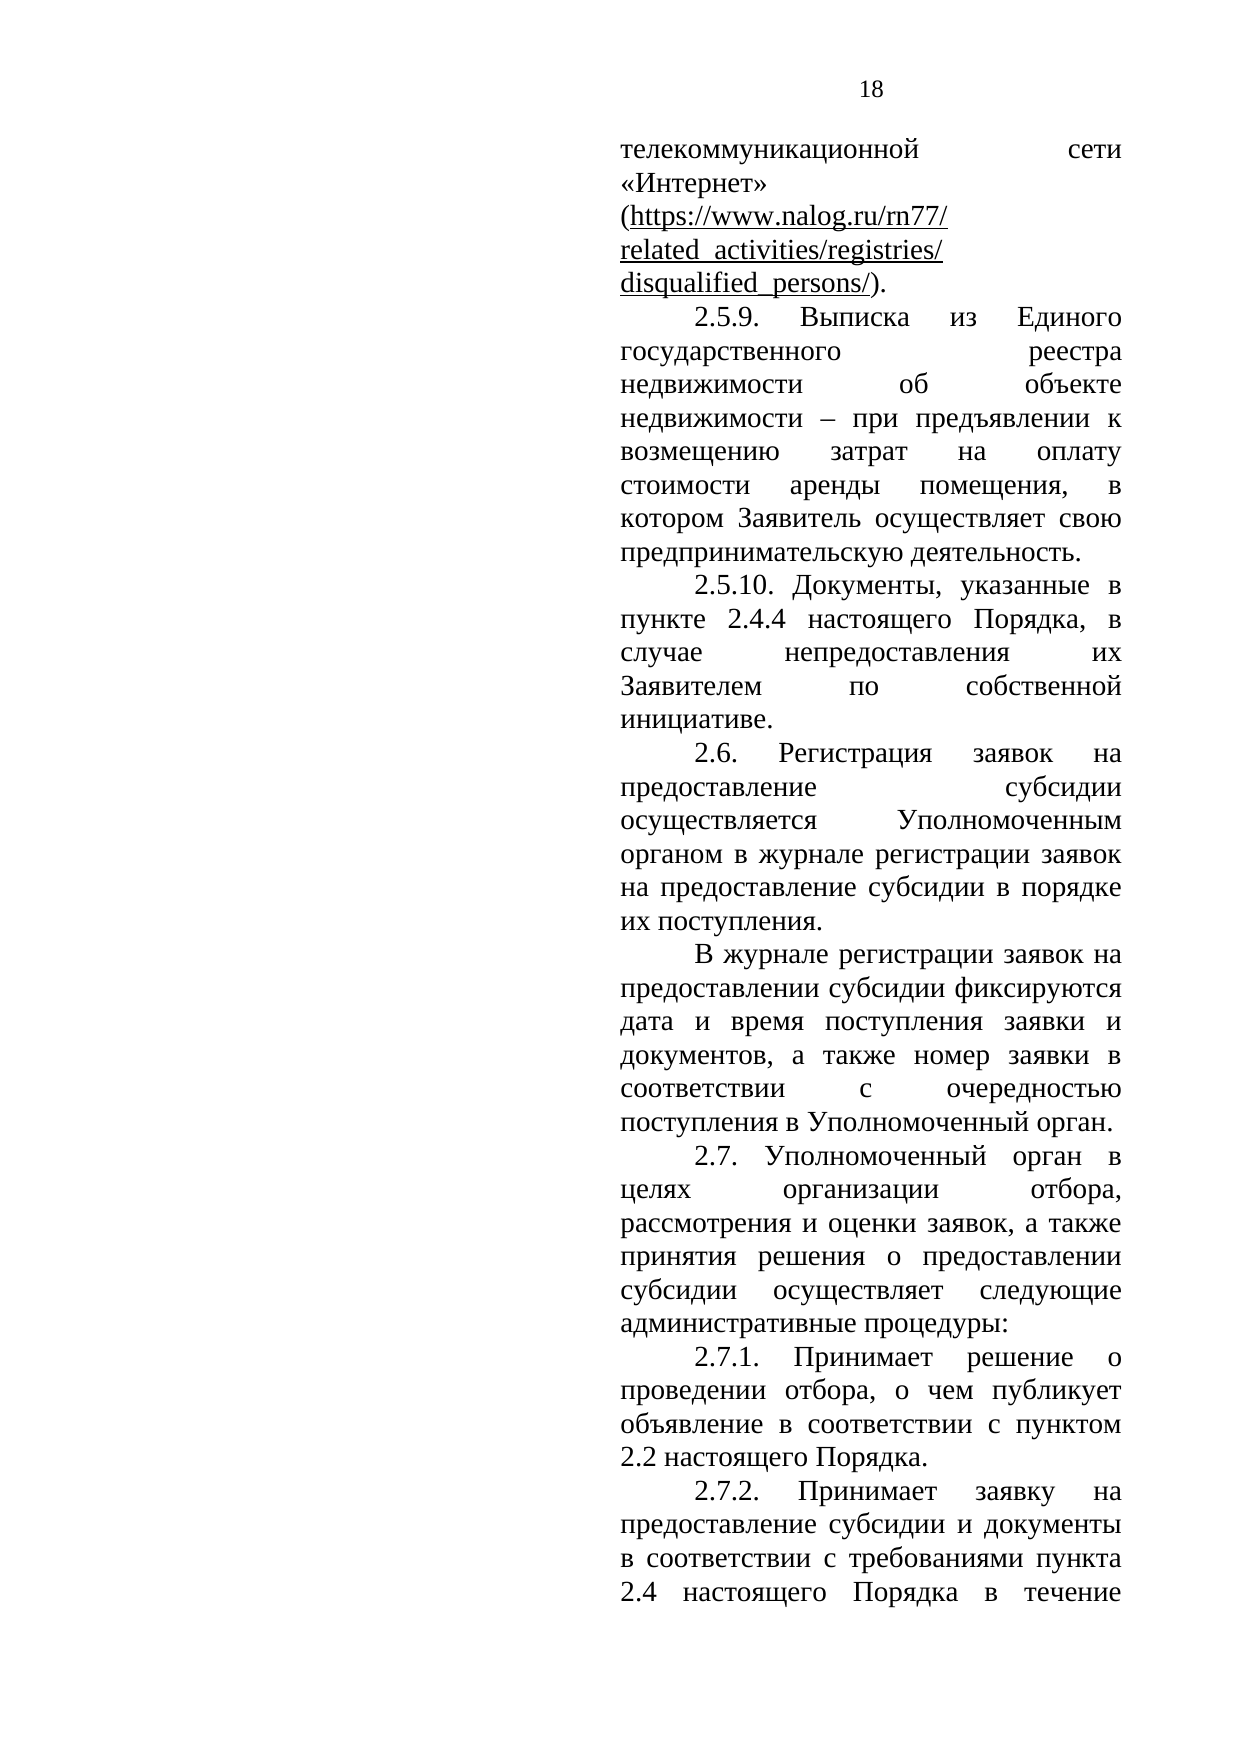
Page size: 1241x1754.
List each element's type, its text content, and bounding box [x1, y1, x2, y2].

text 2.5.10. Документы, указанные в пункте 2.4.4 настоящего Порядка, в случае непредоставления их Заявителем по собственной инициативе. [620, 567, 1122, 735]
text 2.5.9. Выписка из Единого государственного реестра недвижимости об объекте недвижимости – при предъявлении к возмещению затрат на оплату стоимости аренды помещения, в котором Заявитель осуществляет свою предпринимательскую деятельность. [620, 299, 1122, 567]
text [620, 1473, 1122, 1607]
text 2.6. Регистрация заявок на предоставление субсидии осуществляется Уполномоченным органом в журнале регистрации заявок на предоставление субсидии в порядке их поступления. [620, 735, 1122, 936]
text 2.7.1. Принимает решение о проведении отбора, о чем публикует объявление в соответствии с пунктом 2.2 настоящего Порядка. [620, 1339, 1122, 1473]
text (https://www.nalog.ru/rn77/related_activities/registries/disqualified_persons/). [620, 198, 1122, 299]
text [620, 131, 1122, 198]
text 2.7. Уполномоченный орган в целях организации отбора, рассмотрения и оценки заявок, а также принятия решения о предоставлении субсидии осуществляет следующие административные процедуры: [620, 1138, 1122, 1339]
text В журнале регистрации заявок на предоставлении субсидии фиксируются дата и время поступления заявки и документов, а также номер заявки в соответствии с очередностью поступления в Уполномоченный орган. [620, 936, 1122, 1138]
